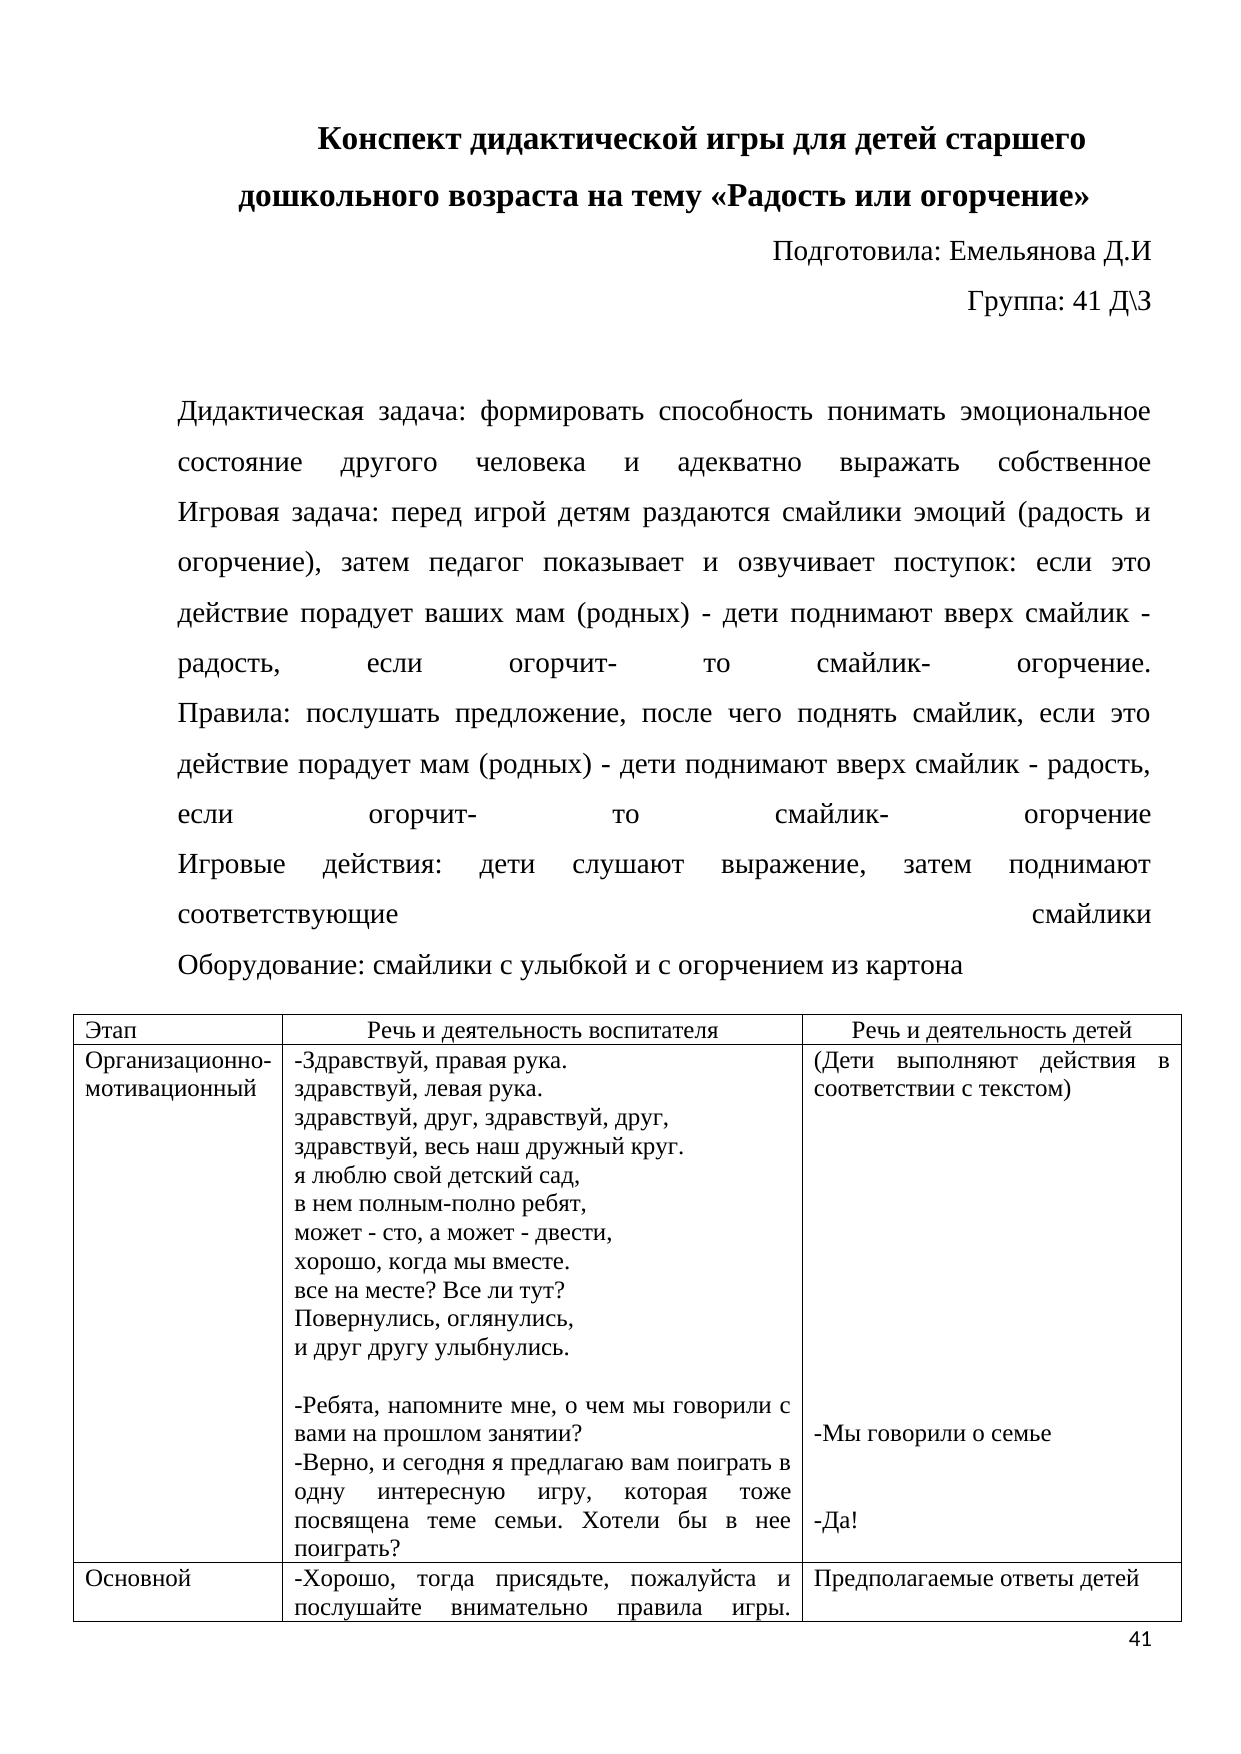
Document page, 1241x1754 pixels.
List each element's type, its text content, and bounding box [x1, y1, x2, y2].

text Конспект дидактической игры для детей старшего дошкольного возраста на тему «Радость или огорчение» [177, 118, 1152, 214]
table_cell Основной [74, 1563, 282, 1621]
table_cell (Дети выполняют действия в соответствии с текстом) -Мы говорили о семье -Да! [803, 1045, 1181, 1562]
text Дидактическая задача: формировать способность понимать эмоциональное состояние другого человека и адекватно выражать собственное Игровая задача: перед игрой детям раздаются смайлики эмоций (радость и огорчение), затем педагог показывает и озвучивает поступок: если это действие порадует ваших мам (родных) - дети поднимают вверх смайлик - радость, если огорчит- то смайлик- огорчение. Правила: послушать предложение, после чего поднять смайлик, если это действие порадует мам (родных) - дети поднимают вверх смайлик - радость, если огорчит- то смайлик- огорчение Игровые действия: дети слушают выражение, затем поднимают соответствующие смайлики Оборудование: смайлики с улыбкой и с огорчением из картона [177, 350, 1152, 981]
table_cell Организационно-мотивационный [74, 1045, 282, 1562]
table_header Этап [74, 1015, 282, 1044]
table_header Речь и деятельность воспитателя [283, 1015, 802, 1044]
table_cell -Здравствуй, правая рука. здравствуй, левая рука. здравствуй, друг, здравствуй, друг, здравствуй, весь наш дружный круг. я люблю свой детский сад, в нем полным-полно ребят, может - сто, а может - двести, хорошо, когда мы вместе. все на месте? Все ли тут? Повернулись, оглянулись, и друг другу улыбнулись. -Ребята, напомните мне, о чем мы говорили с вами на прошлом занятии? -Верно, и сегодня я предлагаю вам поиграть в одну интересную игру, которая тоже посвящена теме семьи. Хотели бы в нее поиграть? [283, 1045, 802, 1562]
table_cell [803, 1563, 1181, 1621]
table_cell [283, 1563, 802, 1621]
text Подготовила: Емельянова Д.И Группа: 41 Д\З [177, 233, 1152, 317]
table_header Речь и деятельность детей [803, 1015, 1181, 1044]
